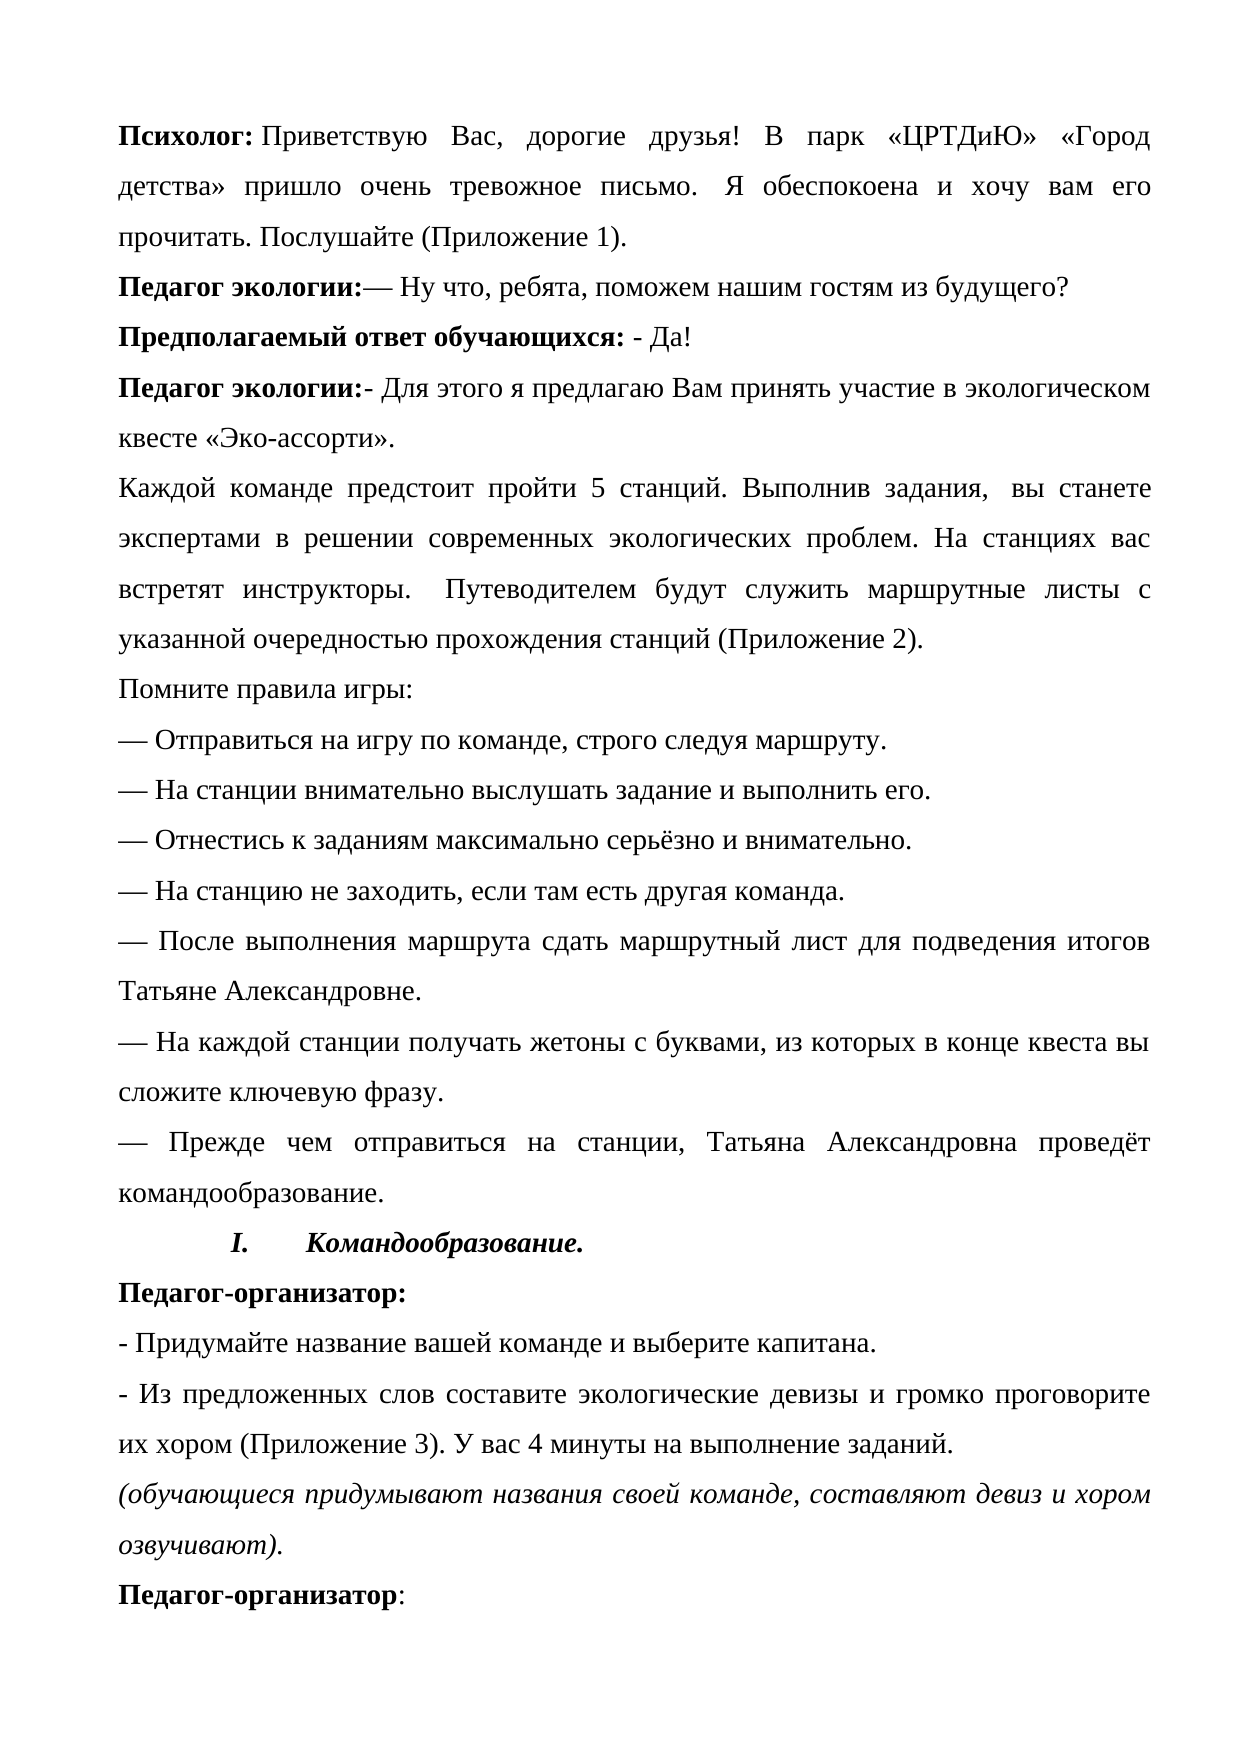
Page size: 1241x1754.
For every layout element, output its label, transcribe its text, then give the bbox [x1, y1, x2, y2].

text — Отправиться на игру по команде, строго следуя маршруту. [118, 722, 1152, 755]
text Помните правила игры: [118, 672, 1152, 705]
list Педагог-организатор: [118, 1275, 1152, 1309]
text - Из предложенных слов составите экологические девизы и громко проговорите их хором (Приложение 3). У вас 4 минуты на выполнение заданий. [118, 1376, 1152, 1460]
list Командообразование. [231, 1225, 1152, 1258]
text — После выполнения маршрута сдать маршрутный лист для подведения итогов Татьяне Александровне. [118, 923, 1152, 1007]
text — На станцию не заходить, если там есть другая команда. [118, 873, 1152, 906]
text Каждой команде предстоит пройти 5 станций. Выполнив задания, вы станете экспертами в решении современных экологических проблем. На станциях вас встретят инструкторы. Путеводителем будут служить маршрутные листы с указанной очередностью прохождения станций (Приложение 2). [118, 470, 1152, 655]
text (обучающиеся придумывают названия своей команде, составляют девиз и хором озвучивают). [118, 1477, 1152, 1560]
text Педагог экологии:- Для этого я предлагаю Вам принять участие в экологическом квесте «Эко-ассорти». [118, 370, 1152, 453]
text Педагог экологии:— Ну что, ребята, поможем нашим гостям из будущего? [118, 269, 1152, 303]
list Педагог-организатор: [118, 1577, 1152, 1611]
text Предполагаемый ответ обучающихся: - Да! [118, 319, 1152, 353]
text Психолог: Приветствую Вас, дорогие друзья! В парк «ЦРТДиЮ» «Город детства» пришло очень тревожное письмо. Я обеспокоена и хочу вам его прочитать. Послушайте (Приложение 1). [118, 118, 1152, 252]
text — На станции внимательно выслушать задание и выполнить его. [118, 772, 1152, 806]
text — На каждой станции получать жетоны с буквами, из которых в конце квеста вы сложите ключевую фразу. [118, 1024, 1152, 1108]
text — Отнестись к заданиям максимально серьёзно и внимательно. [118, 822, 1152, 856]
list - Придумайте название вашей команде и выберите капитана. [118, 1326, 1152, 1359]
text — Прежде чем отправиться на станции, Татьяна Александровна проведёт командообразование. [118, 1124, 1152, 1208]
